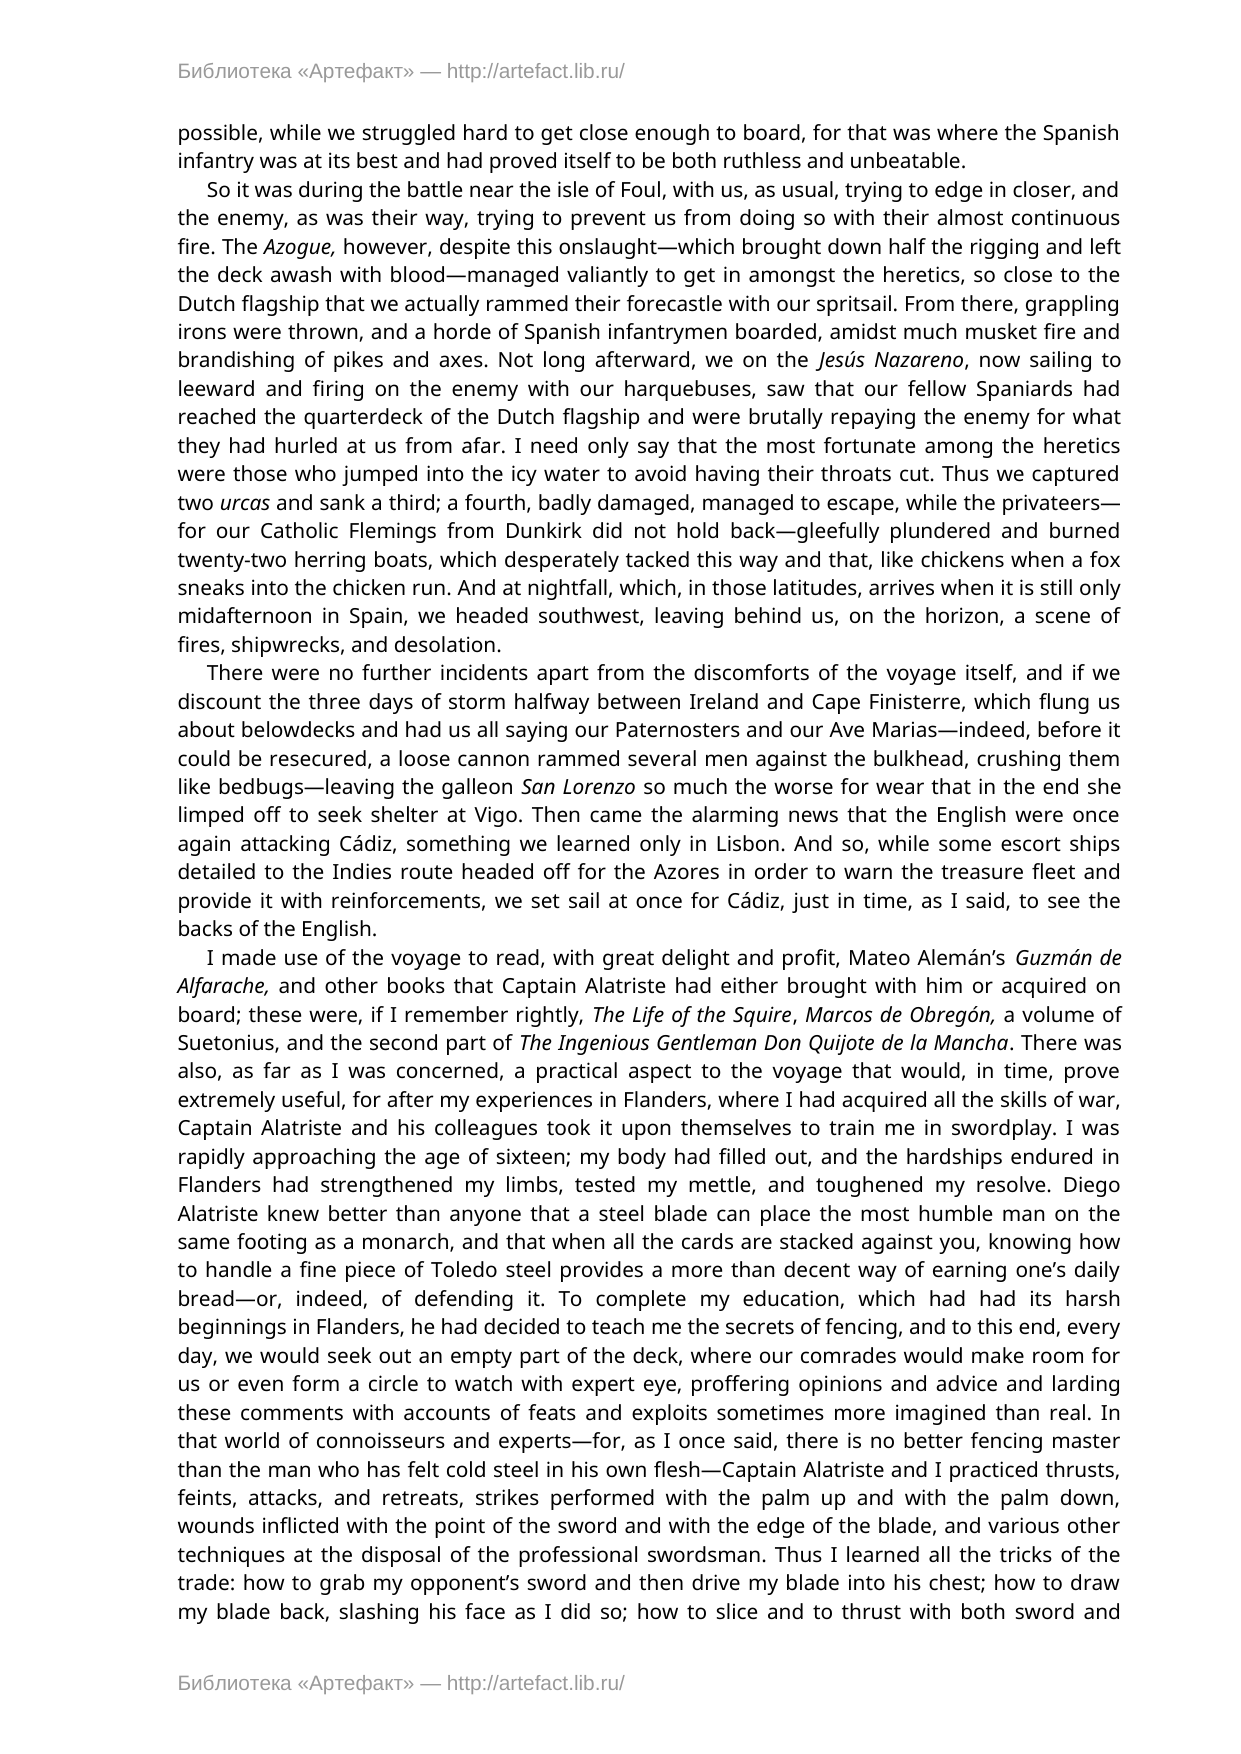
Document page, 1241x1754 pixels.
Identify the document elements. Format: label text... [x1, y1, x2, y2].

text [177, 943, 1122, 1625]
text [177, 118, 1122, 175]
text There were no further incidents apart from the discomforts of the voyage itself, and if we discount the three days of storm halfway between Ireland and Cape Finisterre, which flung us about belowdecks and had us all saying our Paternosters and our Ave Marias—indeed, before it could be resecured, a loose cannon rammed several men against the bulkhead, crushing them like bedbugs—leaving the galleon San Lorenzo so much the worse for wear that in the end she limped off to seek shelter at Vigo. Then came the alarming news that the English were once again attacking Cádiz, something we learned only in Lisbon. And so, while some escort ships detailed to the Indies route headed off for the Azores in order to warn the treasure fleet and provide it with reinforcements, we set sail at once for Cádiz, just in time, as I said, to see the backs of the English. [177, 658, 1122, 943]
text So it was during the battle near the isle of Foul, with us, as usual, trying to edge in closer, and the enemy, as was their way, trying to prevent us from doing so with their almost continuous fire. The Azogue, however, despite this onslaught—which brought down half the rigging and left the deck awash with blood—managed valiantly to get in amongst the heretics, so close to the Dutch flagship that we actually rammed their forecastle with our spritsail. From there, grappling irons were thrown, and a horde of Spanish infantrymen boarded, amidst much musket fire and brandishing of pikes and axes. Not long afterward, we on the Jesús Nazareno, now sailing to leeward and firing on the enemy with our harquebuses, saw that our fellow Spaniards had reached the quarterdeck of the Dutch flagship and were brutally repaying the enemy for what they had hurled at us from afar. I need only say that the most fortunate among the heretics were those who jumped into the icy water to avoid having their throats cut. Thus we captured two urcas and sank a third; a fourth, badly damaged, managed to escape, while the privateers—for our Catholic Flemings from Dunkirk did not hold back—gleefully plundered and burned twenty-two herring boats, which desperately tacked this way and that, like chickens when a fox sneaks into the chicken run. And at nightfall, which, in those latitudes, arrives when it is still only midafternoon in Spain, we headed southwest, leaving behind us, on the horizon, a scene of fires, shipwrecks, and desolation. [177, 175, 1122, 658]
